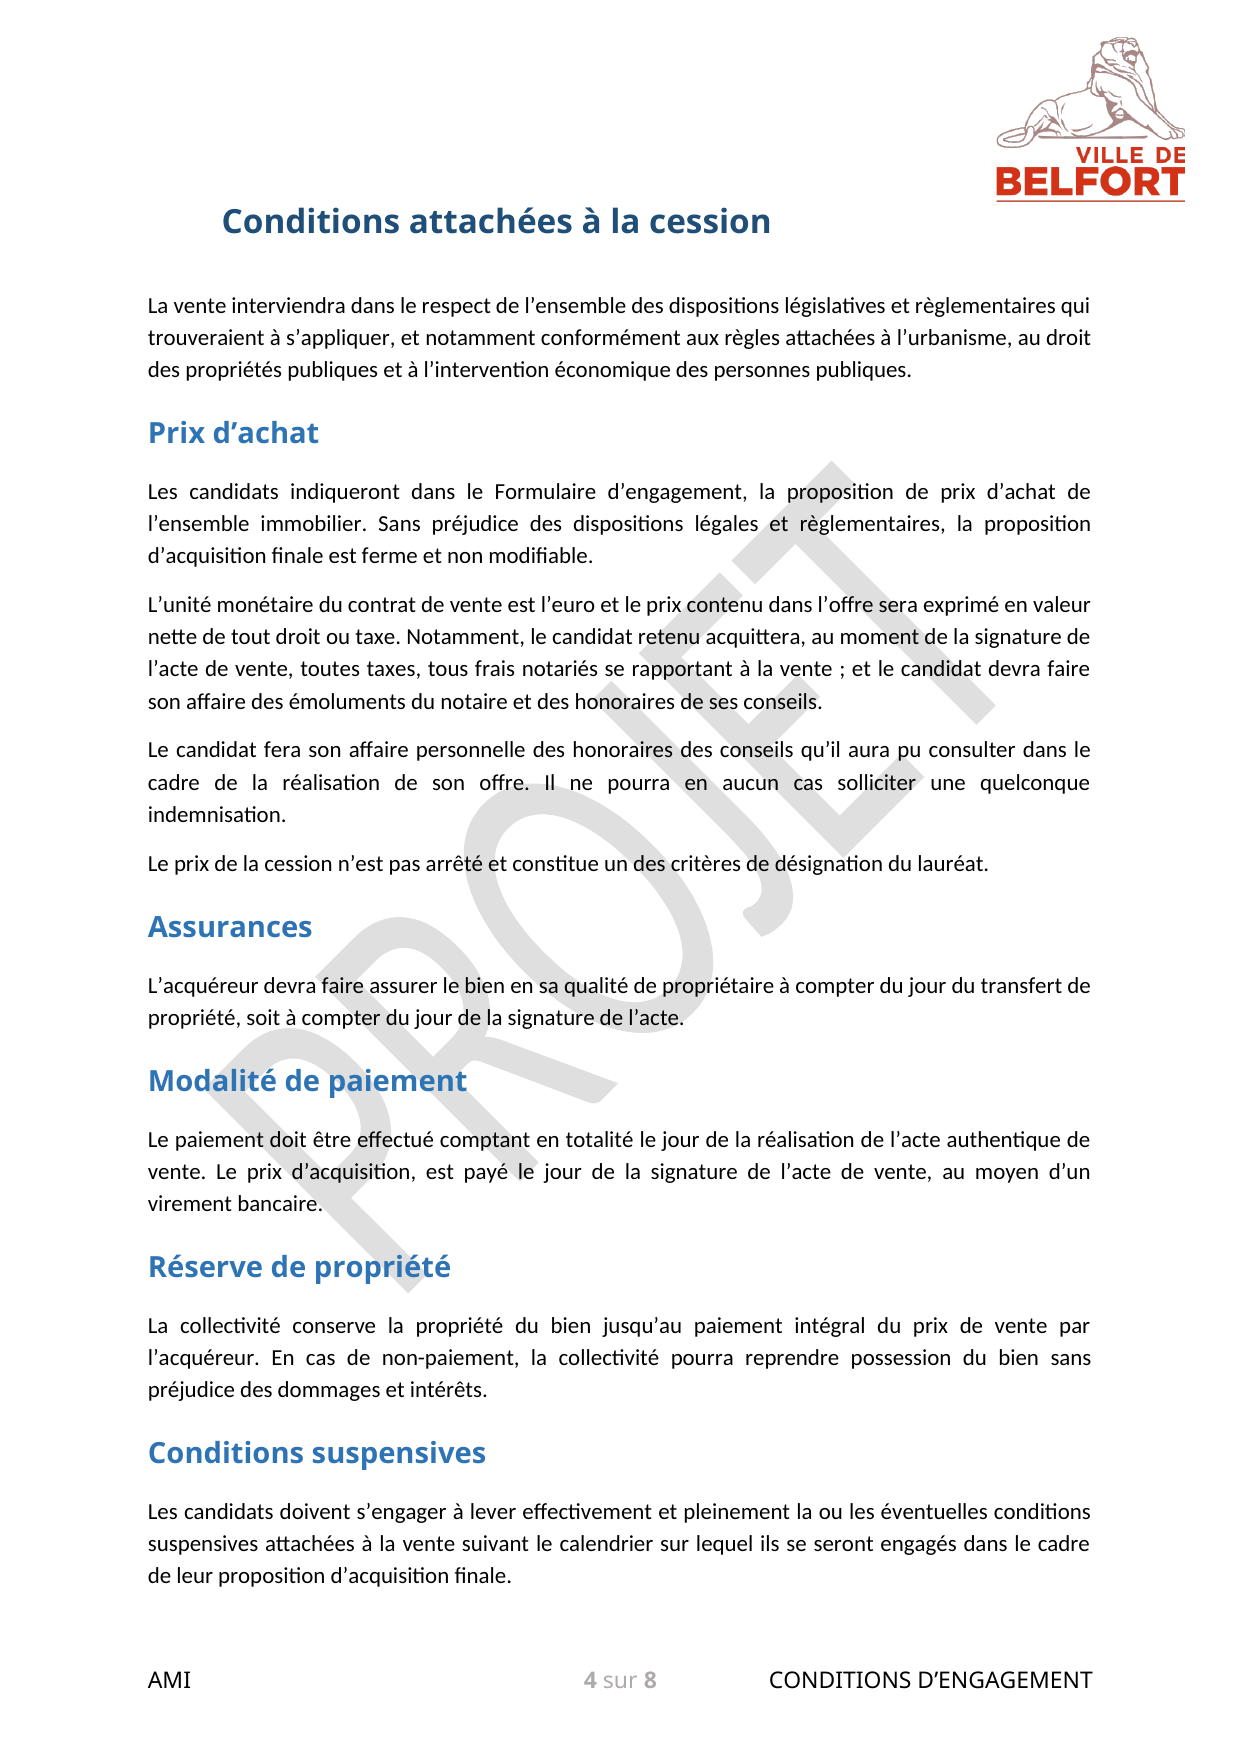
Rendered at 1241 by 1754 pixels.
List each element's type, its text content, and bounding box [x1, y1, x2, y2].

subtitle Réserve de propriété [148, 1246, 1093, 1286]
text Les candidats indiqueront dans le Formulaire d’engagement, la proposition de prix d’achat de l’ensemble immobilier. Sans préjudice des dispositions légales et règlementaires, la proposition d’acquisition finale est ferme et non modifiable. [148, 477, 1093, 569]
text L’unité monétaire du contrat de vente est l’euro et le prix contenu dans l’offre sera exprimé en valeur nette de tout droit ou taxe. Notamment, le candidat retenu acquittera, au moment de la signature de l’acte de vente, toutes taxes, tous frais notariés se rapportant à la vente ; et le candidat devra faire son affaire des émoluments du notaire et des honoraires de ses conseils. [148, 590, 1093, 715]
text Le prix de la cession n’est pas arrêté et constitue un des critères de désignation du lauréat. [148, 849, 1093, 877]
subtitle Prix d’achat [148, 412, 1093, 452]
text La vente interviendra dans le respect de l’ensemble des dispositions législatives et règlementaires qui trouveraient à s’appliquer, et notamment conformément aux règles attachées à l’urbanisme, au droit des propriétés publiques et à l’intervention économique des personnes publiques. [148, 291, 1093, 383]
text Les candidats doivent s’engager à lever effectivement et pleinement la ou les éventuelles conditions suspensives attachées à la vente suivant le calendrier sur lequel ils se seront engagés dans le cadre de leur proposition d’acquisition finale. [148, 1497, 1093, 1590]
text Le paiement doit être effectué comptant en totalité le jour de la réalisation de l’acte authentique de vente. Le prix d’acquisition, est payé le jour de la signature de l’acte de vente, au moyen d’un virement bancaire. [148, 1125, 1093, 1217]
subtitle Modalité de paiement [148, 1060, 1093, 1100]
text La collectivité conserve la propriété du bien jusqu’au paiement intégral du prix de vente par l’acquéreur. En cas de non-paiement, la collectivité pourra reprendre possession du bien sans préjudice des dommages et intérêts. [148, 1311, 1093, 1403]
picture [996, 37, 1185, 202]
subtitle Conditions suspensives [148, 1433, 1093, 1472]
text Le candidat fera son affaire personnelle des honoraires des conseils qu’il aura pu consulter dans le cadre de la réalisation de son offre. Il ne pourra en aucun cas solliciter une quelconque indemnisation. [148, 736, 1093, 828]
text L’acquéreur devra faire assurer le bien en sa qualité de propriétaire à compter du jour du transfert de propriété, soit à compter du jour de la signature de l’acte. [148, 971, 1093, 1031]
subtitle Assurances [148, 906, 1093, 946]
subtitle Conditions attachées à la cession [221, 198, 1093, 243]
